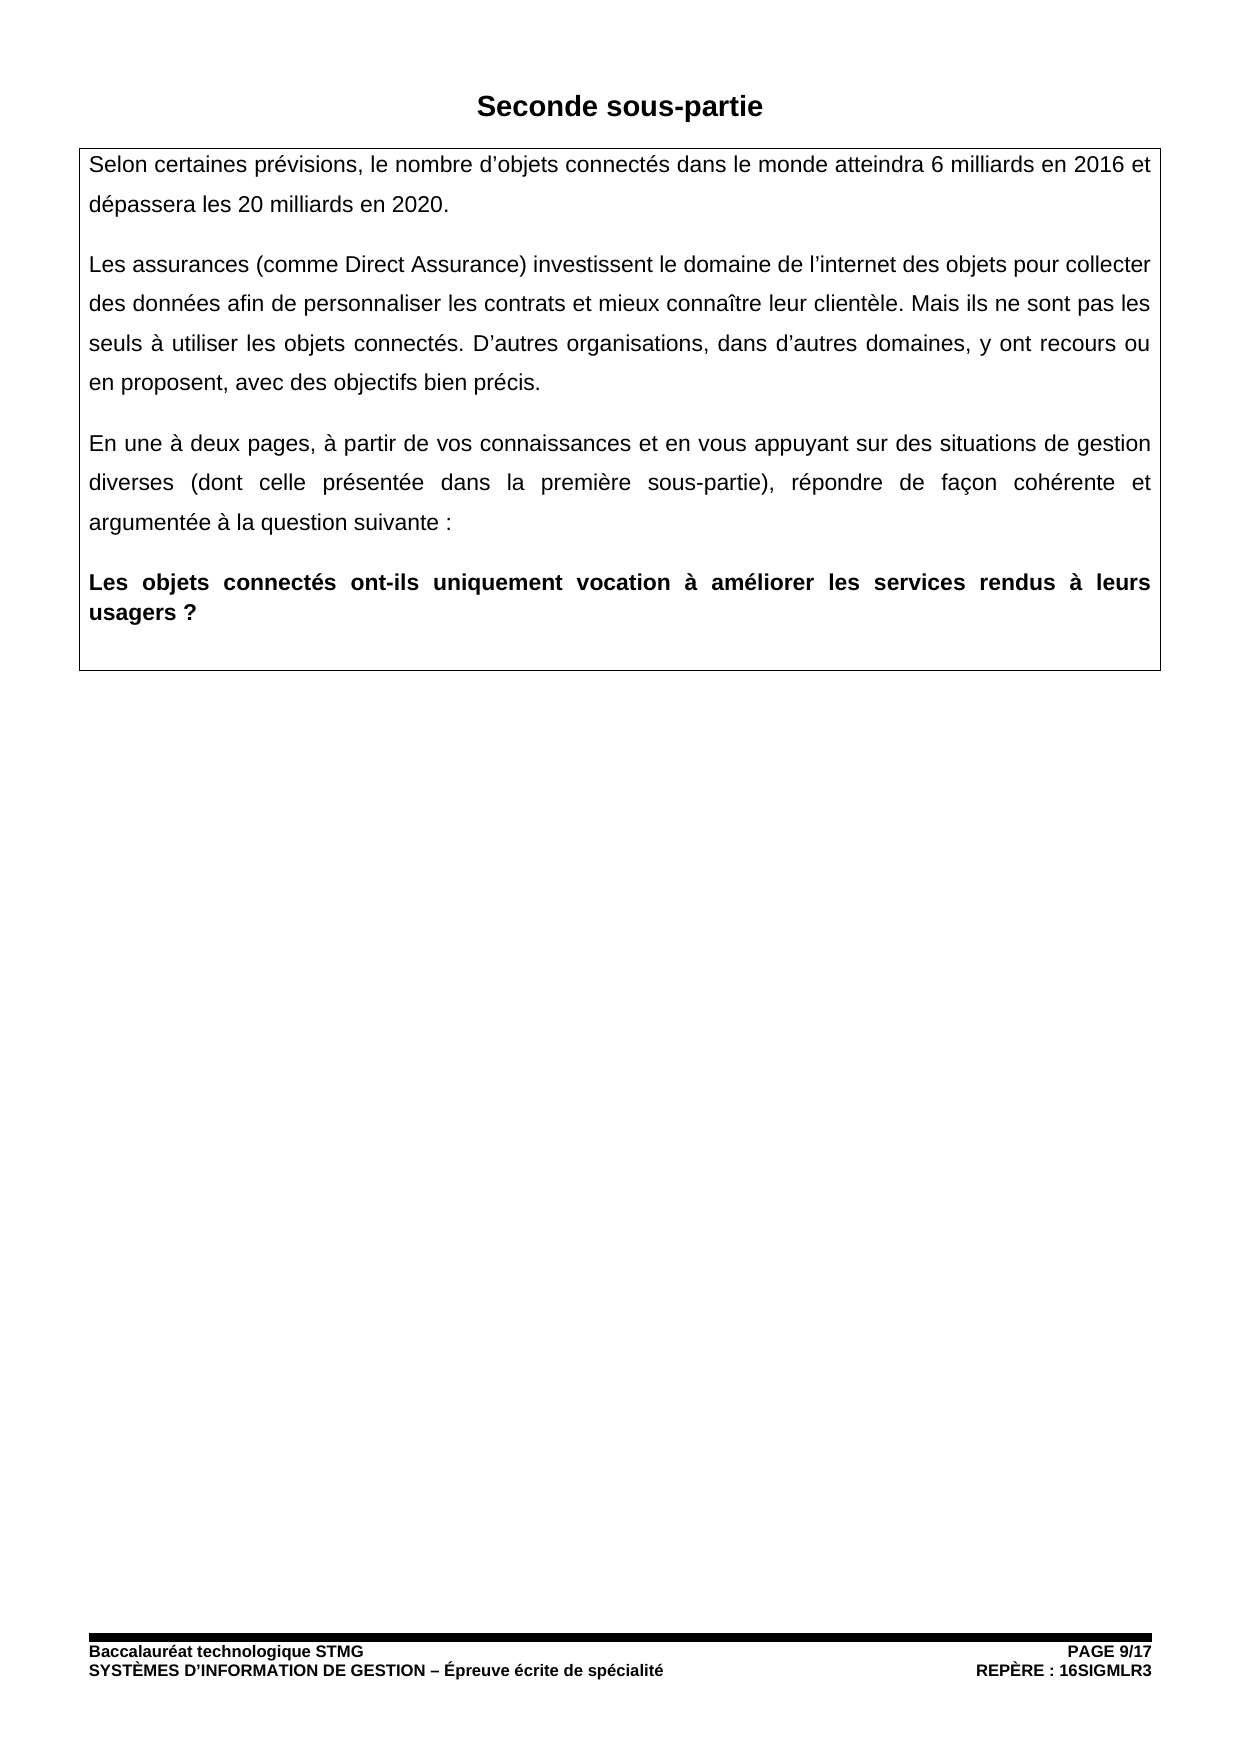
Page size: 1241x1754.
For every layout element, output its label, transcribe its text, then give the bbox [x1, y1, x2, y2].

text Les assurances (comme Direct Assurance) investissent le domaine de l’internet des objets pour collecter des données afin de personnaliser les contrats et mieux connaître leur clientèle. Mais ils ne sont pas les seuls à utiliser les objets connectés. D’autres organisations, dans d’autres domaines, y ont recours ou en proposent, avec des objectifs bien précis. [80, 248, 1160, 396]
text Seconde sous-partie [89, 89, 1152, 122]
text En une à deux pages, à partir de vos connaissances et en vous appuyant sur des situations de gestion diverses (dont celle présentée dans la première sous-partie), répondre de façon cohérente et argumentée à la question suivante : [80, 427, 1160, 535]
text Les objets connectés ont-ils uniquement vocation à améliorer les services rendus à leurs usagers ? [80, 566, 1160, 626]
text Selon certaines prévisions, le nombre d’objets connectés dans le monde atteindra 6 milliards en 2016 et dépassera les 20 milliards en 2020. [80, 149, 1160, 217]
